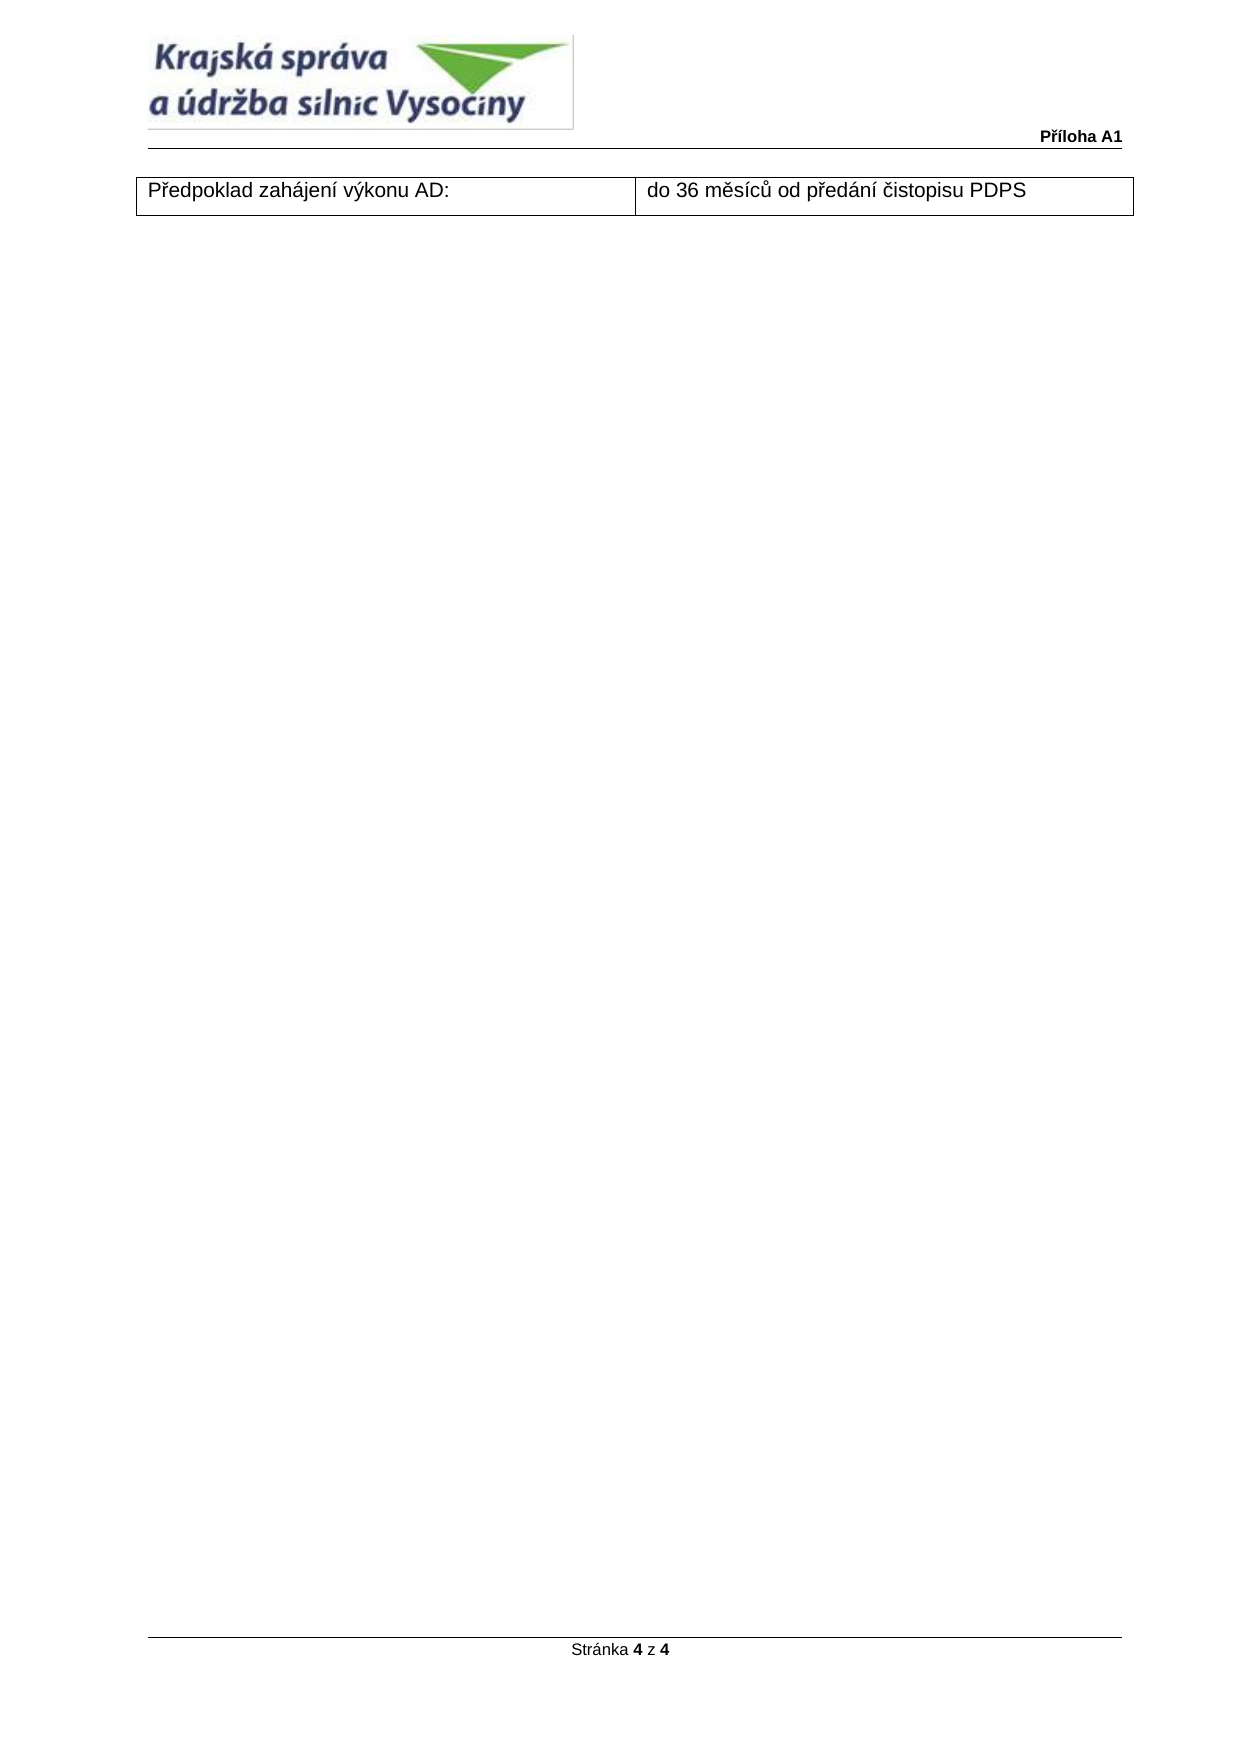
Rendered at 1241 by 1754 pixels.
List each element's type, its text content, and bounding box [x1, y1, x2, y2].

table_cell Předpoklad zahájení výkonu AD: [137, 178, 635, 215]
picture [147, 35, 574, 131]
table_cell do 36 měsíců od předání čistopisu PDPS [636, 178, 1133, 215]
